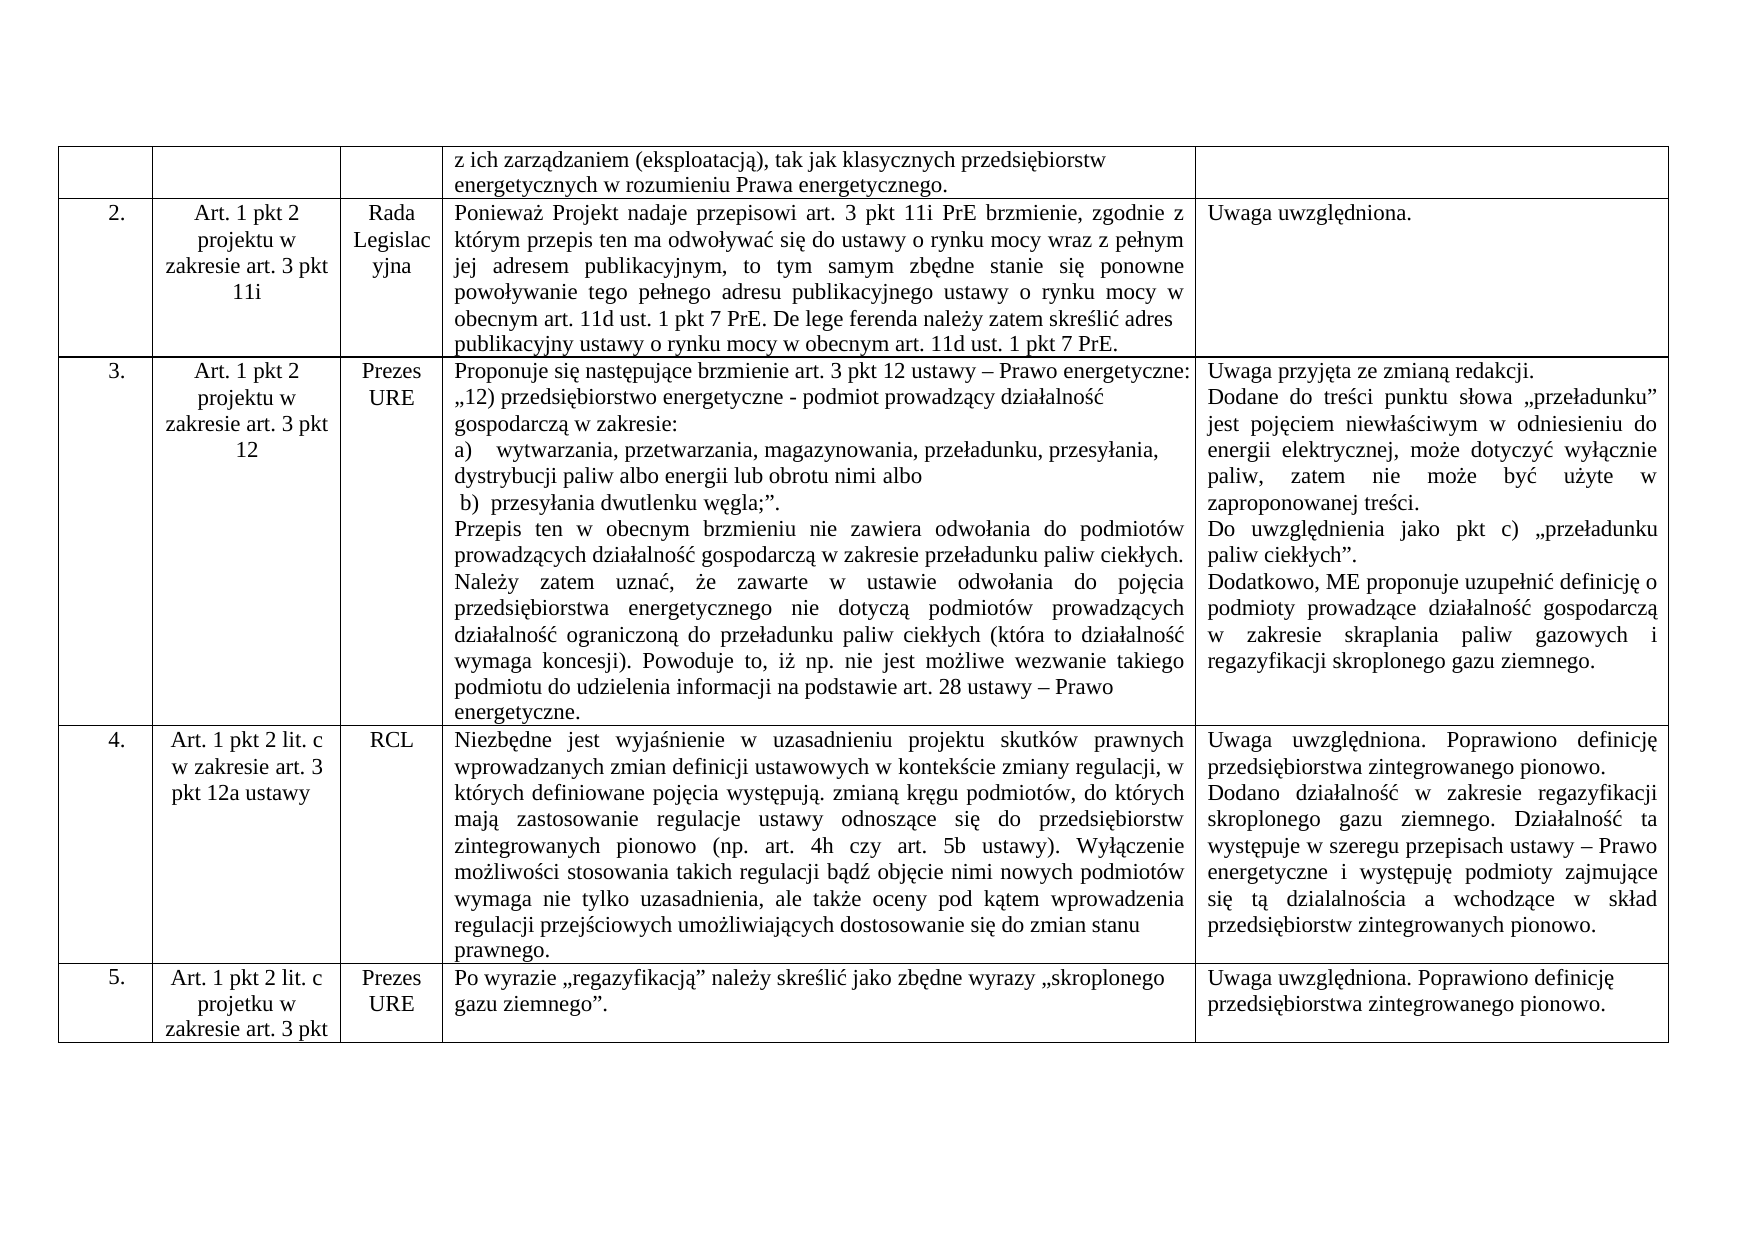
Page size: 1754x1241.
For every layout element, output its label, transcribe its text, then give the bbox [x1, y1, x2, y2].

table_cell Ponieważ Projekt nadaje przepisowi art. 3 pkt 11i PrE brzmienie, zgodnie z którym przepis ten ma odwoływać się do ustawy o rynku mocy wraz z pełnym jej adresem publikacyjnym, to tym samym zbędne stanie się ponowne powoływanie tego pełnego adresu publikacyjnego ustawy o rynku mocy w obecnym art. 11d ust. 1 pkt 7 PrE. De lege ferenda należy zatem skreślić adres publikacyjny ustawy o rynku mocy w obecnym art. 11d ust. 1 pkt 7 PrE. [443, 199, 1195, 356]
table_header [341, 147, 442, 198]
table_header z ich zarządzaniem (eksploatacją), tak jak klasycznych przedsiębiorstw energetycznych w rozumieniu Prawa energetycznego. [443, 147, 1195, 198]
table_cell 3. [59, 358, 152, 725]
table_cell Art. 1 pkt 2 projektu w zakresie art. 3 pkt 11i [153, 199, 340, 356]
table_cell Uwaga uwzględniona. Poprawiono definicję przedsiębiorstwa zintegrowanego pionowo. Dodano działalność w zakresie regazyfikacji skroplonego gazu ziemnego. Działalność ta występuje w szeregu przepisach ustawy – Prawo energetyczne i występuję podmioty zajmujące się tą dzialalnościa a wchodzące w skład przedsiębiorstw zintegrowanych pionowo. [1196, 726, 1668, 963]
table_cell Prezes URE [341, 964, 442, 1042]
table_cell Proponuje się następujące brzmienie art. 3 pkt 12 ustawy – Prawo energetyczne: „12) przedsiębiorstwo energetyczne - podmiot prowadzący działalność gospodarczą w zakresie: wytwarzania, przetwarzania, magazynowania, przeładunku, przesyłania, dystrybucji paliw albo energii lub obrotu nimi albo przesyłania dwutlenku węgla;”. Przepis ten w obecnym brzmieniu nie zawiera odwołania do podmiotów prowadzących działalność gospodarczą w zakresie przeładunku paliw ciekłych. Należy zatem uznać, że zawarte w ustawie odwołania do pojęcia przedsiębiorstwa energetycznego nie dotyczą podmiotów prowadzących działalność ograniczoną do przeładunku paliw ciekłych (która to działalność wymaga koncesji). Powoduje to, iż np. nie jest możliwe wezwanie takiego podmiotu do udzielenia informacji na podstawie art. 28 ustawy – Prawo energetyczne. [443, 358, 1195, 725]
table_cell 4. [59, 726, 152, 963]
table_cell Po wyrazie „regazyfikacją” należy skreślić jako zbędne wyrazy „skroplonego gazu ziemnego”. [443, 964, 1195, 1042]
table_cell Rada Legislac yjna [341, 199, 442, 356]
table_cell 2. [59, 199, 152, 356]
table_cell Art. 1 pkt 2 projektu w zakresie art. 3 pkt 12 [153, 358, 340, 725]
table_cell Uwaga uwzględniona. [1196, 199, 1668, 356]
table_header [153, 147, 340, 198]
table_cell RCL [341, 726, 442, 963]
table_cell Niezbędne jest wyjaśnienie w uzasadnieniu projektu skutków prawnych wprowadzanych zmian definicji ustawowych w kontekście zmiany regulacji, w których definiowane pojęcia występują. zmianą kręgu podmiotów, do których mają zastosowanie regulacje ustawy odnoszące się do przedsiębiorstw zintegrowanych pionowo (np. art. 4h czy art. 5b ustawy). Wyłączenie możliwości stosowania takich regulacji bądź objęcie nimi nowych podmiotów wymaga nie tylko uzasadnienia, ale także oceny pod kątem wprowadzenia regulacji przejściowych umożliwiających dostosowanie się do zmian stanu prawnego. [443, 726, 1195, 963]
table_cell 5. [59, 964, 152, 1042]
table_cell Uwaga uwzględniona. Poprawiono definicję przedsiębiorstwa zintegrowanego pionowo. [1196, 964, 1668, 1042]
table_cell Prezes URE [341, 358, 442, 725]
table_cell Art. 1 pkt 2 lit. c w zakresie art. 3 pkt 12a ustawy [153, 726, 340, 963]
table_cell Art. 1 pkt 2 lit. c projetku w zakresie art. 3 pkt [153, 964, 340, 1042]
table_header [1196, 147, 1668, 198]
table_header [59, 147, 152, 198]
table_cell Uwaga przyjęta ze zmianą redakcji. Dodane do treści punktu słowa „przeładunku” jest pojęciem niewłaściwym w odniesieniu do energii elektrycznej, może dotyczyć wyłącznie paliw, zatem nie może być użyte w zaproponowanej treści. Do uwzględnienia jako pkt c) „przeładunku paliw ciekłych”. Dodatkowo, ME proponuje uzupełnić definicję o podmioty prowadzące działalność gospodarczą w zakresie skraplania paliw gazowych i regazyfikacji skroplonego gazu ziemnego. [1196, 358, 1668, 725]
